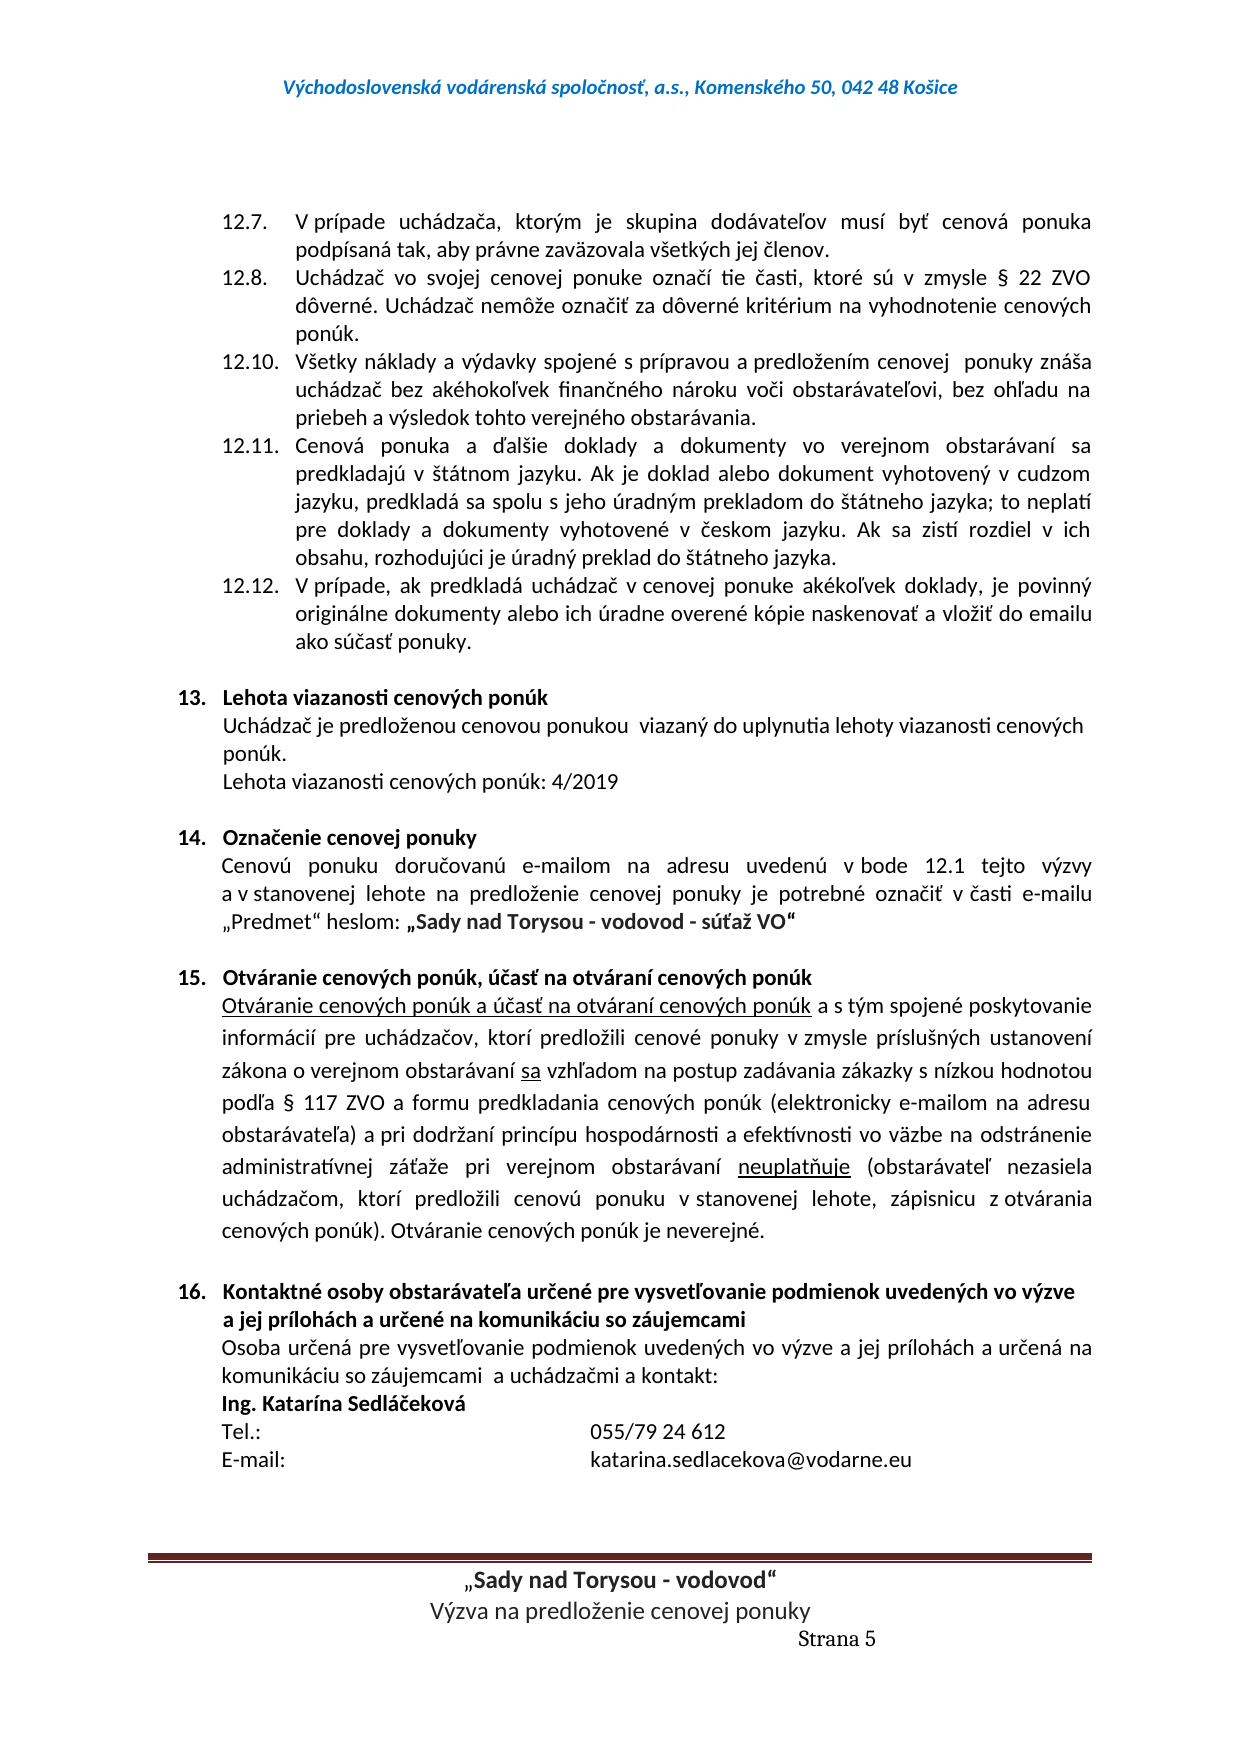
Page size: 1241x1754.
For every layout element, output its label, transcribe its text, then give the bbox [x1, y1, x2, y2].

text Tel.: 055/79 24 612 [148, 1417, 1092, 1445]
list Uchádzač je predloženou cenovou ponukou viazaný do uplynutia lehoty viazanosti cenových ponúk. [223, 711, 1092, 767]
list Označenie cenovej ponuky [177, 823, 1092, 851]
text 12.8. Uchádzač vo svojej cenovej ponuke označí tie časti, ktoré sú v zmysle § 22 ZVO dôverné. Uchádzač nemôže označiť za dôverné kritérium na vyhodnotenie cenových ponúk. [221, 263, 1092, 347]
text 12.7. V prípade uchádzača, ktorým je skupina dodávateľov musí byť cenová ponuka podpísaná tak, aby právne zaväzovala všetkých jej členov. [221, 207, 1092, 263]
text Cenovú ponuku doručovanú e-mailom na adresu uvedenú v bode 12.1 tejto výzvy a v stanovenej lehote na predloženie cenovej ponuky je potrebné označiť v časti e-mailu „Predmet“ heslom: „Sady nad Torysou - vodovod - súťaž VO“ [221, 851, 1092, 935]
text 12.10. Všetky náklady a výdavky spojené s prípravou a predložením cenovej ponuky znáša uchádzač bez akéhokoľvek finančného nároku voči obstarávateľovi, bez ohľadu na priebeh a výsledok tohto verejného obstarávania. [221, 347, 1092, 431]
text Otváranie cenových ponúk a účasť na otváraní cenových ponúk a s tým spojené poskytovanie informácií pre uchádzačov, ktorí predložili cenové ponuky v zmysle príslušných ustanovení zákona o verejnom obstarávaní sa vzhľadom na postup zadávania zákazky s nízkou hodnotou podľa § 117 ZVO a formu predkladania cenových ponúk (elektronicky e-mailom na adresu obstarávateľa) a pri dodržaní princípu hospodárnosti a efektívnosti vo väzbe na odstránenie administratívnej záťaže pri verejnom obstarávaní neuplatňuje (obstarávateľ nezasiela uchádzačom, ktorí predložili cenovú ponuku v stanovenej lehote, zápisnicu z otvárania cenových ponúk). Otváranie cenových ponúk je neverejné. [222, 991, 1092, 1245]
list Lehota viazanosti cenových ponúk: 4/2019 [223, 767, 1092, 795]
text 12.11. Cenová ponuka a ďalšie doklady a dokumenty vo verejnom obstarávaní sa predkladajú v štátnom jazyku. Ak je doklad alebo dokument vyhotovený v cudzom jazyku, predkladá sa spolu s jeho úradným prekladom do štátneho jazyka; to neplatí pre doklady a dokumenty vyhotovené v českom jazyku. Ak sa zistí rozdiel v ich obsahu, rozhodujúci je úradný preklad do štátneho jazyka. [221, 431, 1092, 571]
list Otváranie cenových ponúk, účasť na otváraní cenových ponúk [177, 963, 1092, 991]
list Kontaktné osoby obstarávateľa určené pre vysvetľovanie podmienok uvedených vo výzve a jej prílohách a určené na komunikáciu so záujemcami [177, 1277, 1092, 1333]
text Osoba určená pre vysvetľovanie podmienok uvedených vo výzve a jej prílohách a určená na komunikáciu so záujemcami a uchádzačmi a kontakt: [221, 1333, 1092, 1389]
text Ing. Katarína Sedláčeková [221, 1389, 1092, 1417]
list Lehota viazanosti cenových ponúk [177, 683, 1092, 711]
text 12.12. V prípade, ak predkladá uchádzač v cenovej ponuke akékoľvek doklady, je povinný originálne dokumenty alebo ich úradne overené kópie naskenovať a vložiť do emailu ako súčasť ponuky. [221, 571, 1092, 655]
text E-mail: katarina.sedlacekova@vodarne.eu [148, 1445, 1092, 1473]
